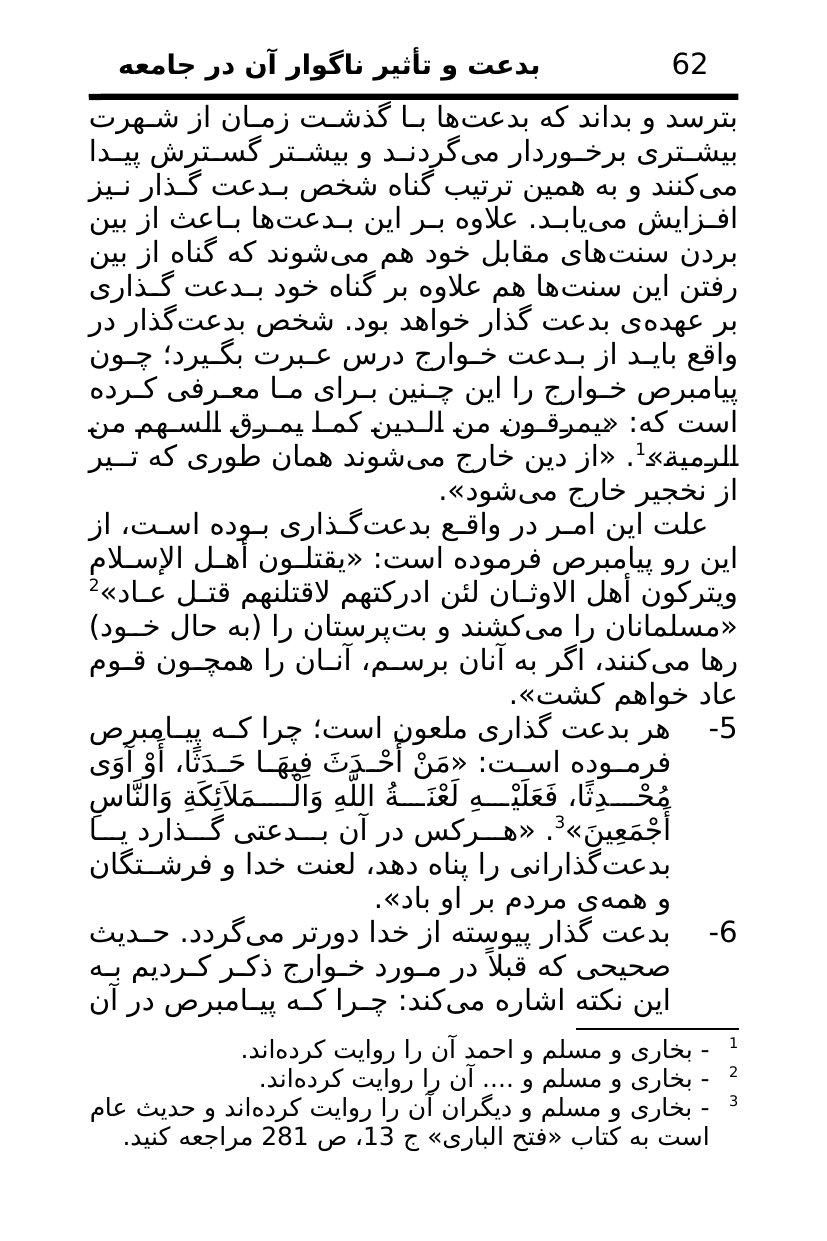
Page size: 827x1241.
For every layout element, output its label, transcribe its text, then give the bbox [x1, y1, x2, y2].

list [89, 915, 708, 1017]
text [89, 100, 738, 507]
text علت این امر در واقع بدعت‌گذاری بوده است، از این رو پیامبرص فرموده است: «یقتلون أهل الإسلام ویترکون أهل الاوثان لئن ادرکتهم لاقتلنهم قتل عاد» «مسلمانان را می‌کشند و بت‌پرستان را (به حال خود) رها می‌کنند، اگر به آنان برسم، آنان را همچون قوم عاد خواهم کشت». [89, 507, 738, 711]
list هر بدعت گذاری ملعون است؛ چرا که پیامبرص فرموده است: «مَنْ أَحْدَثَ فِيهَا حَدَثًا، أَوْ آوَى مُحْدِثًا، فَعَلَيْهِ لَعْنَةُ اللَّهِ وَالْـمَلاَئِكَةِ وَالنَّاسِ أَجْمَعِينَ». «هرکس در آن بدعتی گذارد یا بدعت‌گذارانی را پناه دهد، لعنت خدا و فرشتگان و همه‌ی مردم بر او باد». [89, 711, 708, 915]
